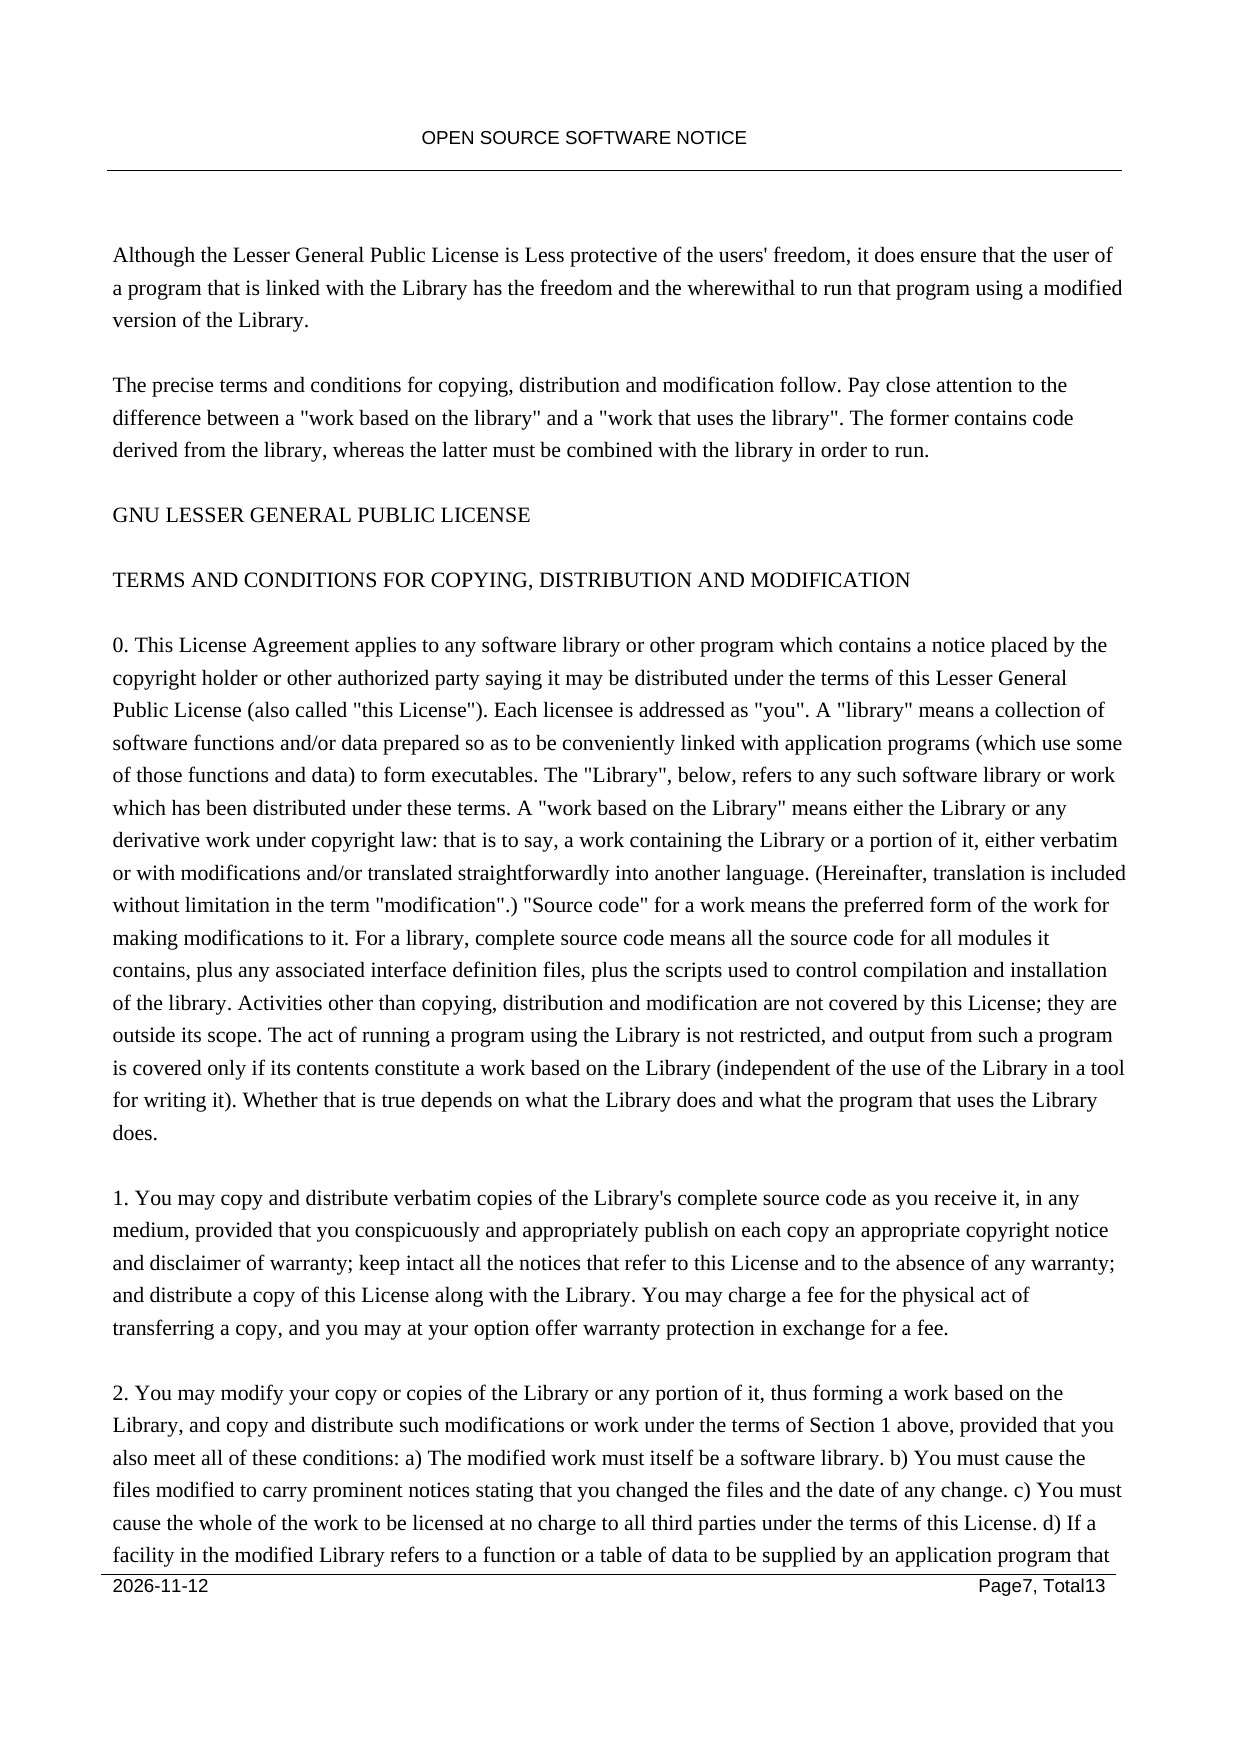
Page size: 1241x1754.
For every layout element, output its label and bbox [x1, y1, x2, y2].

text [112, 206, 1128, 1571]
